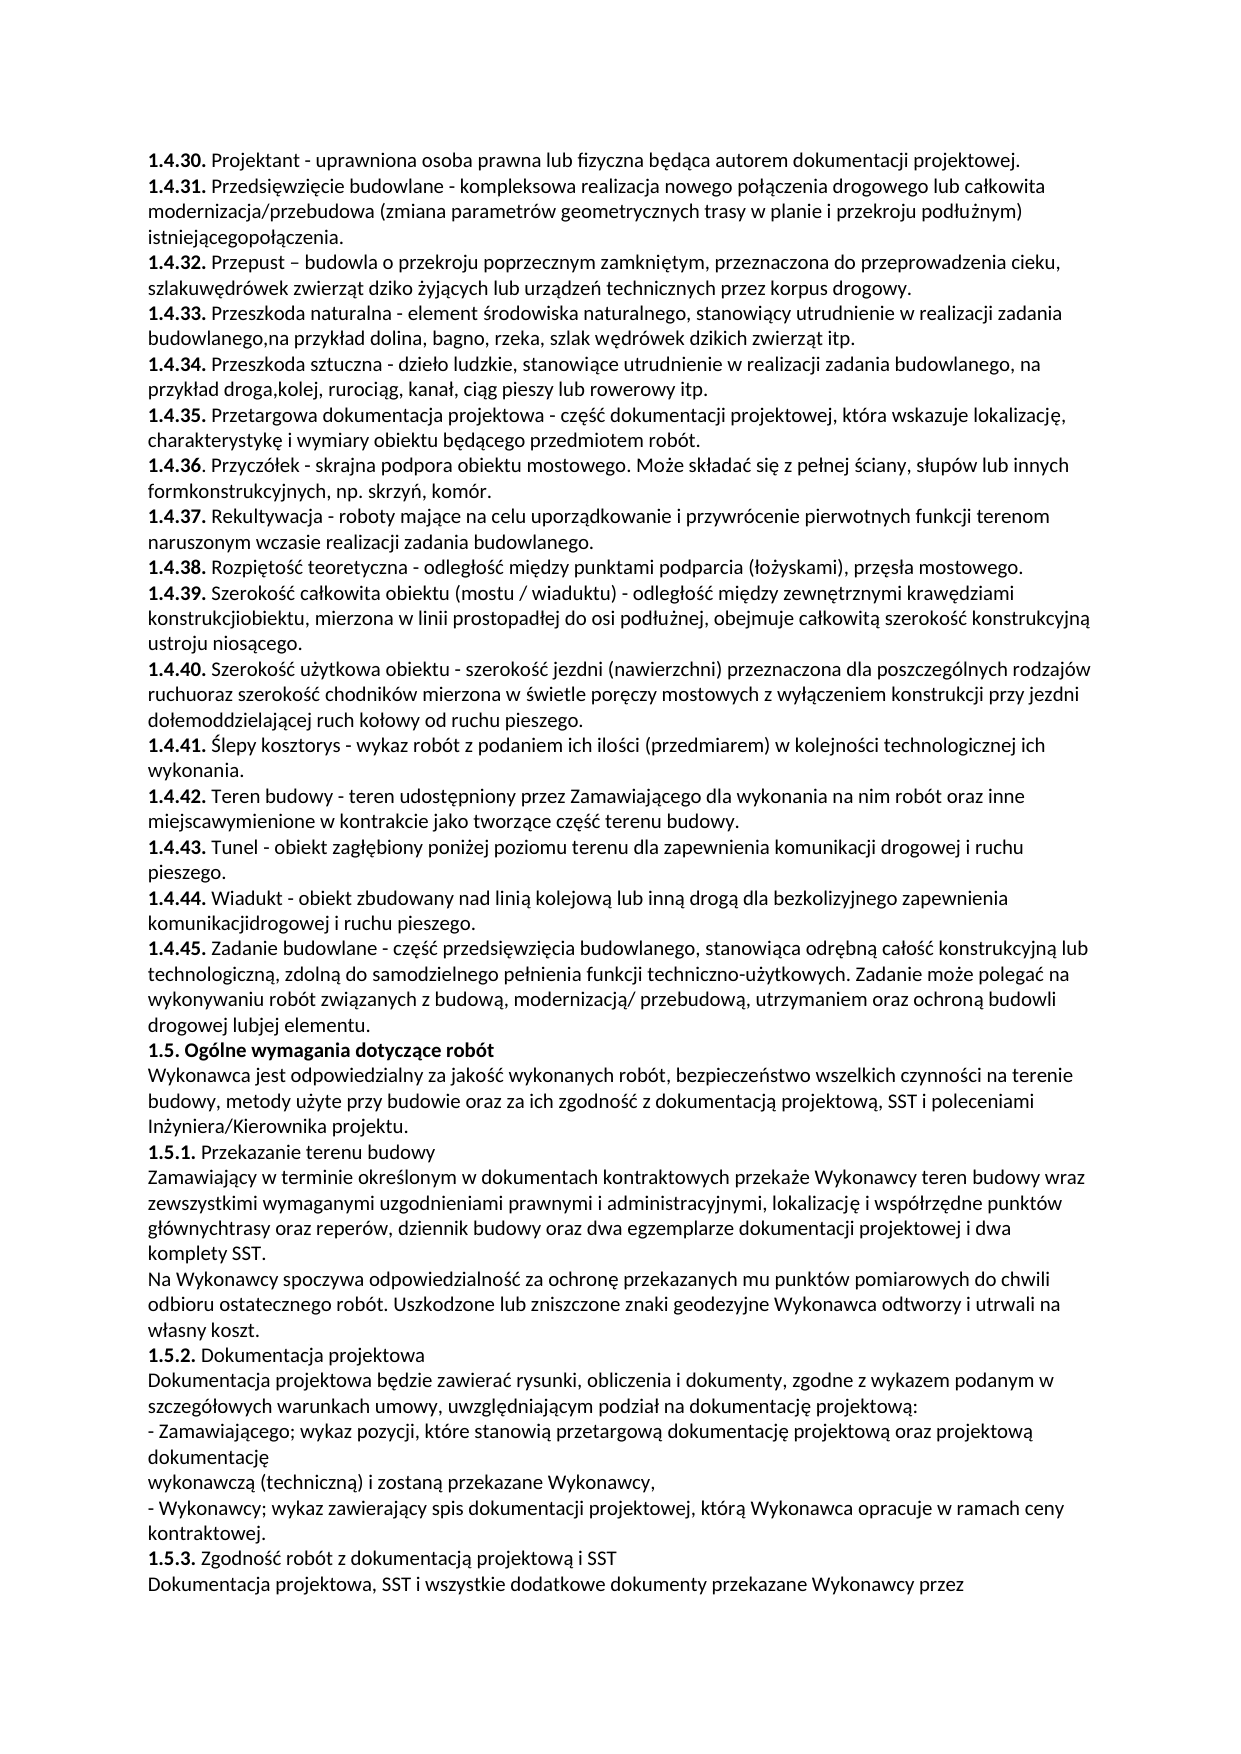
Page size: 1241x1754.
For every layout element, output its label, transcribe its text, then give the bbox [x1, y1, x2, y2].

text Dokumentacja projektowa będzie zawierać rysunki, obliczenia i dokumenty, zgodne z wykazem podanym w [148, 1368, 1093, 1393]
text 1.4.31. Przedsięwzięcie budowlane - kompleksowa realizacja nowego połączenia drogowego lub całkowita [148, 173, 1093, 198]
text szczegółowych warunkach umowy, uwzględniającym podział na dokumentację projektową: [148, 1393, 1093, 1418]
text wykonywaniu robót związanych z budową, modernizacją/ przebudową, utrzymaniem oraz ochroną budowli drogowej lubjej elementu. [148, 986, 1093, 1037]
text 1.4.45. Zadanie budowlane - część przedsięwzięcia budowlanego, stanowiąca odrębną całość konstrukcyjną lub [148, 936, 1093, 961]
text 1.4.43. Tunel - obiekt zagłębiony poniżej poziomu terenu dla zapewnienia komunikacji drogowej i ruchu pieszego. [148, 834, 1093, 885]
text 1.4.36. Przyczółek - skrajna podpora obiektu mostowego. Może składać się z pełnej ściany, słupów lub innych formkonstrukcyjnych, np. skrzyń, komór. [148, 453, 1093, 503]
text - Zamawiającego; wykaz pozycji, które stanowią przetargową dokumentację projektową oraz projektową dokumentację [148, 1418, 1093, 1469]
text 1.4.32. Przepust – budowla o przekroju poprzecznym zamkniętym, przeznaczona do przeprowadzenia cieku, szlakuwędrówek zwierząt dziko żyjących lub urządzeń technicznych przez korpus drogowy. [148, 249, 1093, 300]
text 1.4.42. Teren budowy - teren udostępniony przez Zamawiającego dla wykonania na nim robót oraz inne miejscawymienione w kontrakcie jako tworzące część terenu budowy. [148, 783, 1093, 834]
text budowy, metody użyte przy budowie oraz za ich zgodność z dokumentacją projektową, SST i poleceniami [148, 1088, 1093, 1113]
text Dokumentacja projektowa, SST i wszystkie dodatkowe dokumenty przekazane Wykonawcy przez [148, 1571, 1093, 1596]
text 1.4.41. Ślepy kosztorys - wykaz robót z podaniem ich ilości (przedmiarem) w kolejności technologicznej ich wykonania. [148, 732, 1093, 783]
text 1.4.30. Projektant - uprawniona osoba prawna lub fizyczna będąca autorem dokumentacji projektowej. [148, 148, 1093, 173]
text 1.5. Ogólne wymagania dotyczące robót [148, 1037, 1093, 1063]
text Zamawiający w terminie określonym w dokumentach kontraktowych przekaże Wykonawcy teren budowy wraz zewszystkimi wymaganymi uzgodnieniami prawnymi i administracyjnymi, lokalizację i współrzędne punktów głównychtrasy oraz reperów, dziennik budowy oraz dwa egzemplarze dokumentacji projektowej i dwa komplety SST. [148, 1164, 1093, 1266]
text 1.4.35. Przetargowa dokumentacja projektowa - część dokumentacji projektowej, która wskazuje lokalizację, [148, 402, 1093, 427]
text - Wykonawcy; wykaz zawierający spis dokumentacji projektowej, którą Wykonawca opracuje w ramach ceny [148, 1495, 1093, 1520]
text Na Wykonawcy spoczywa odpowiedzialność za ochronę przekazanych mu punktów pomiarowych do chwili [148, 1266, 1093, 1291]
text modernizacja/przebudowa (zmiana parametrów geometrycznych trasy w planie i przekroju podłużnym) istniejącegopołączenia. [148, 198, 1093, 249]
text 1.4.39. Szerokość całkowita obiektu (mostu / wiaduktu) - odległość między zewnętrznymi krawędziami konstrukcjiobiektu, mierzona w linii prostopadłej do osi podłużnej, obejmuje całkowitą szerokość konstrukcyjną ustroju niosącego. [148, 580, 1093, 656]
text 1.4.34. Przeszkoda sztuczna - dzieło ludzkie, stanowiące utrudnienie w realizacji zadania budowlanego, na przykład droga,kolej, rurociąg, kanał, ciąg pieszy lub rowerowy itp. [148, 351, 1093, 402]
text 1.5.1. Przekazanie terenu budowy [148, 1139, 1093, 1164]
text technologiczną, zdolną do samodzielnego pełnienia funkcji techniczno-użytkowych. Zadanie może polegać na [148, 961, 1093, 986]
text Wykonawca jest odpowiedzialny za jakość wykonanych robót, bezpieczeństwo wszelkich czynności na terenie [148, 1063, 1093, 1088]
text 1.5.2. Dokumentacja projektowa [148, 1342, 1093, 1368]
text odbioru ostatecznego robót. Uszkodzone lub zniszczone znaki geodezyjne Wykonawca odtworzy i utrwali na własny koszt. [148, 1291, 1093, 1342]
text kontraktowej. [148, 1520, 1093, 1546]
text charakterystykę i wymiary obiektu będącego przedmiotem robót. [148, 427, 1093, 453]
text 1.4.44. Wiadukt - obiekt zbudowany nad linią kolejową lub inną drogą dla bezkolizyjnego zapewnienia komunikacjidrogowej i ruchu pieszego. [148, 885, 1093, 936]
text wykonawczą (techniczną) i zostaną przekazane Wykonawcy, [148, 1469, 1093, 1495]
text 1.4.37. Rekultywacja - roboty mające na celu uporządkowanie i przywrócenie pierwotnych funkcji terenom naruszonym wczasie realizacji zadania budowlanego. [148, 503, 1093, 554]
text 1.4.38. Rozpiętość teoretyczna - odległość między punktami podparcia (łożyskami), przęsła mostowego. [148, 554, 1093, 580]
text Inżyniera/Kierownika projektu. [148, 1113, 1093, 1139]
text 1.4.33. Przeszkoda naturalna - element środowiska naturalnego, stanowiący utrudnienie w realizacji zadania budowlanego,na przykład dolina, bagno, rzeka, szlak wędrówek dzikich zwierząt itp. [148, 300, 1093, 351]
text 1.4.40. Szerokość użytkowa obiektu - szerokość jezdni (nawierzchni) przeznaczona dla poszczególnych rodzajów ruchuoraz szerokość chodników mierzona w świetle poręczy mostowych z wyłączeniem konstrukcji przy jezdni dołemoddzielającej ruch kołowy od ruchu pieszego. [148, 656, 1093, 732]
text 1.5.3. Zgodność robót z dokumentacją projektową i SST [148, 1546, 1093, 1571]
